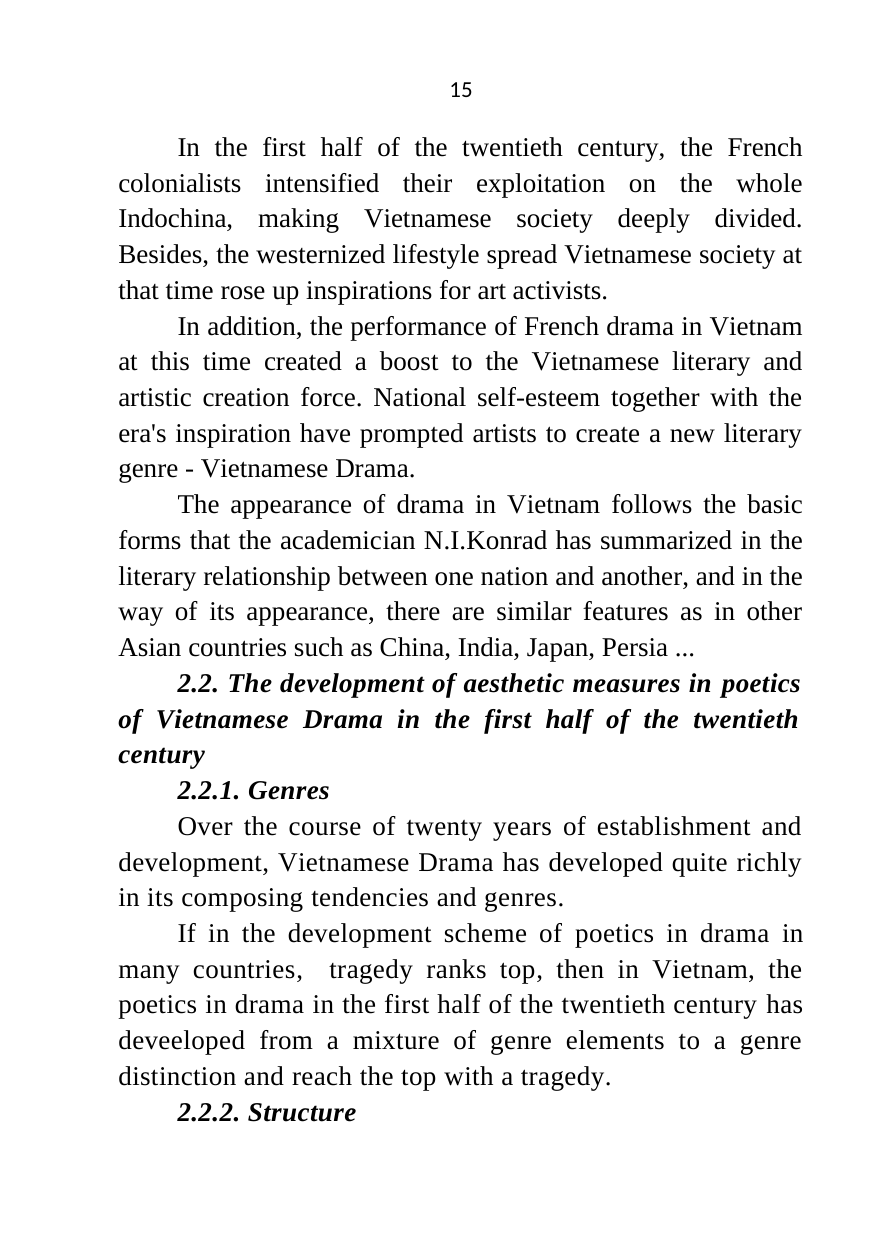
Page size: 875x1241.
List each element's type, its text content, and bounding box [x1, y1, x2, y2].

text If in the development scheme of poetics in drama in many countries, tragedy ranks top, then in Vietnam, the poetics in drama in the first half of the twentieth century has deveeloped from a mixture of genre elements to a genre distinction and reach the top with a tragedy. [118, 917, 803, 1091]
text 2.2.1. Genres [118, 774, 803, 805]
text 2.2.2. Structure [118, 1096, 803, 1127]
text 2.2. The development of aesthetic measures in poetics of Vietnamese Drama in the first half of the twentieth century [118, 667, 803, 769]
text Over the course of twenty years of establishment and development, Vietnamese Drama has developed quite richly in its composing tendencies and genres. [118, 810, 803, 912]
text The appearance of drama in Vietnam follows the basic forms that the academician N.I.Konrad has summarized in the literary relationship between one nation and another, and in the way of its appearance, there are similar features as in other Asian countries such as China, India, Japan, Persia ... [118, 488, 803, 662]
text In addition, the performance of French drama in Vietnam at this time created a boost to the Vietnamese literary and artistic creation force. National self-esteem together with the era's inspiration have prompted artists to create a new literary genre - Vietnamese Drama. [118, 310, 803, 484]
text In the first half of the twentieth century, the French colonialists intensified their exploitation on the whole Indochina, making Vietnamese society deeply divided. Besides, the westernized lifestyle spread Vietnamese society at that time rose up inspirations for art activists. [118, 131, 803, 305]
